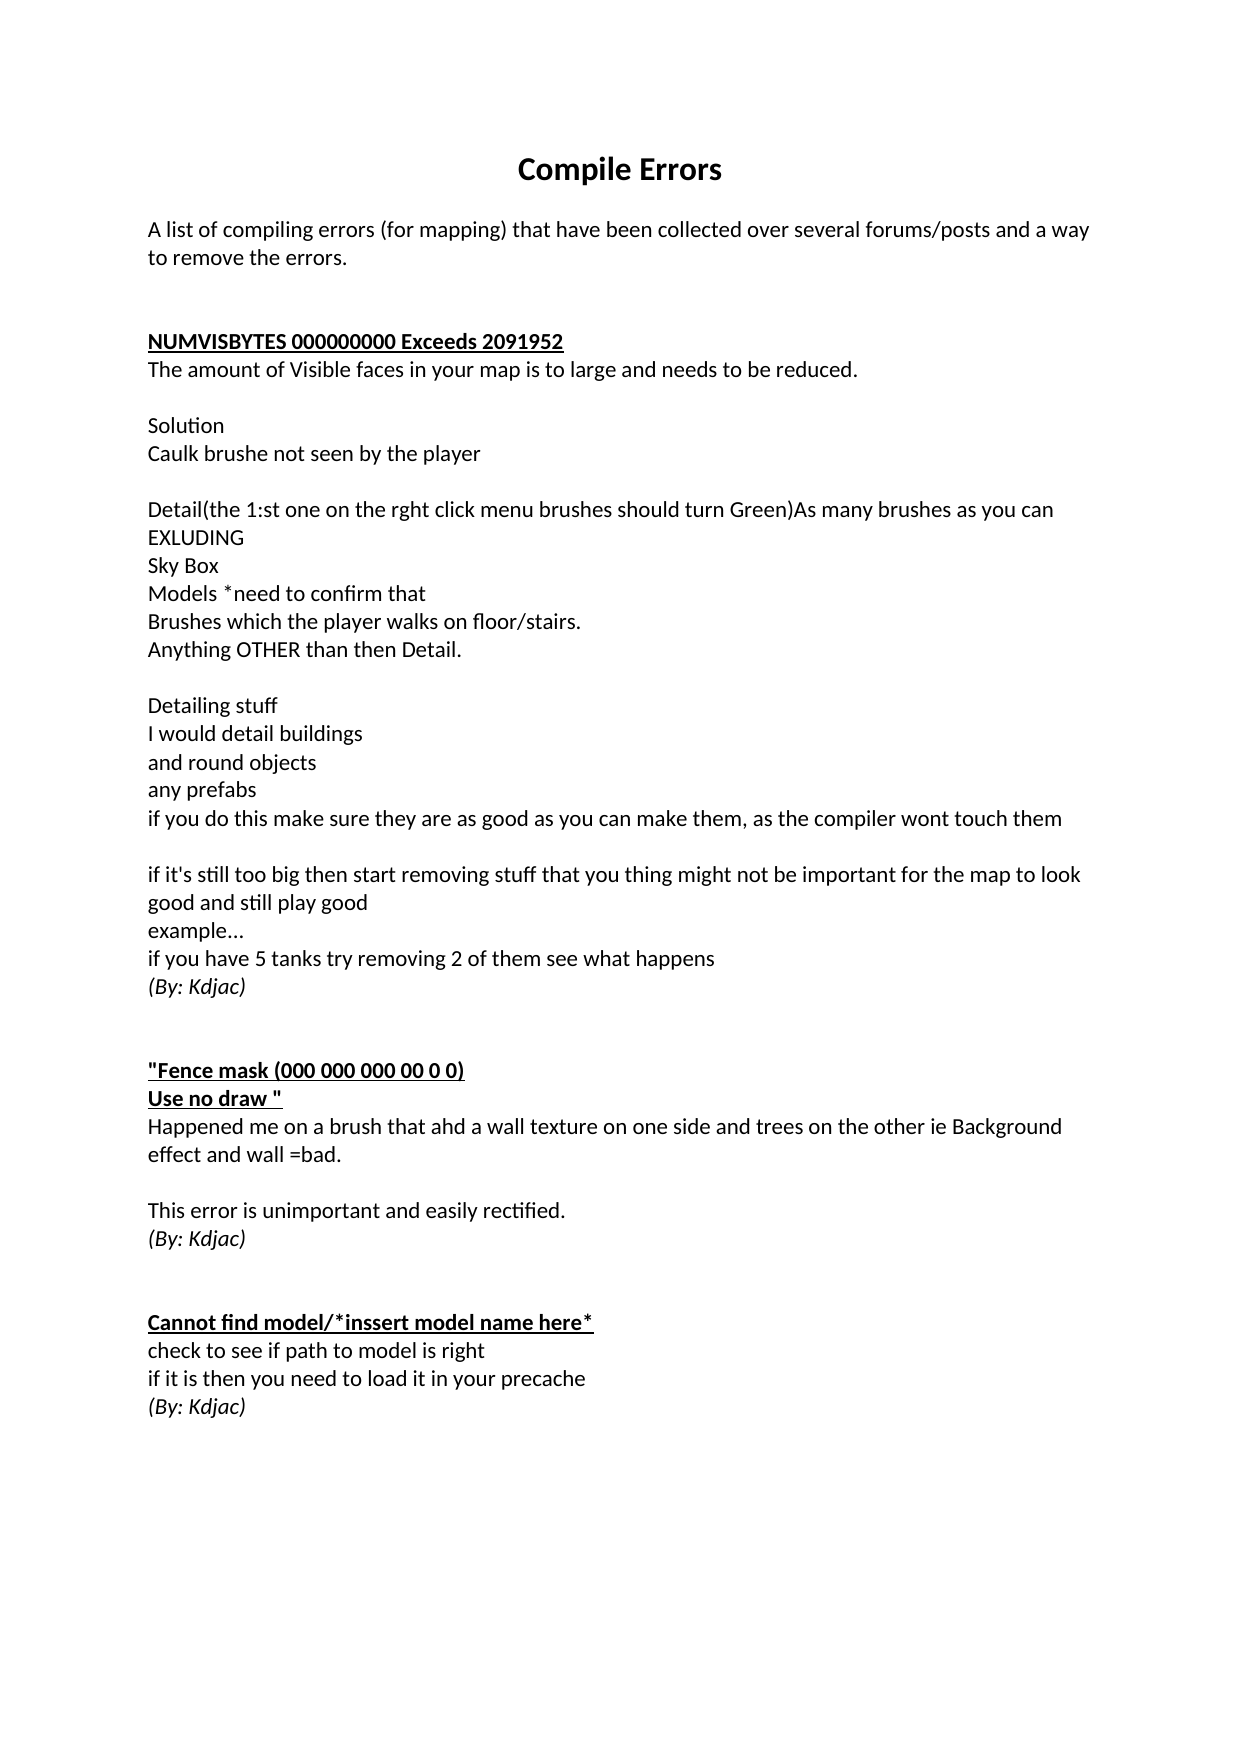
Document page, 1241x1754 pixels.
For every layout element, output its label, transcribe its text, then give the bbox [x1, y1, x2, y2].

text NUMVISBYTES 000000000 Exceeds 2091952 The amount of Visible faces in your map is to large and needs to be reduced. Solution Caulk brushe not seen by the player Detail(the 1:st one on the rght click menu brushes should turn Green)As many brushes as you can EXLUDING Sky Box Models *need to confirm that Brushes which the player walks on floor/stairs. Anything OTHER than then Detail. Detailing stuff I would detail buildings and round objects any prefabs if you do this make sure they are as good as you can make them, as the compiler wont touch them if it's still too big then start removing stuff that you thing might not be important for the map to look good and still play good example... if you have 5 tanks try removing 2 of them see what happens [148, 327, 1093, 972]
text "Fence mask (000 000 000 00 0 0) Use no draw " Happened me on a brush that ahd a wall texture on one side and trees on the other ie Background effect and wall =bad. This error is unimportant and easily rectified. [148, 1056, 1093, 1224]
text Compile Errors [148, 148, 1093, 188]
text Cannot find model/*inssert model name here* check to see if path to model is right if it is then you need to load it in your precache (By: Kdjac) [148, 1308, 1093, 1420]
text A list of compiling errors (for mapping) that have been collected over several forums/posts and a way to remove the errors. [148, 215, 1093, 271]
text (By: Kdjac) [148, 1224, 1093, 1252]
text (By: Kdjac) [148, 972, 1093, 1000]
